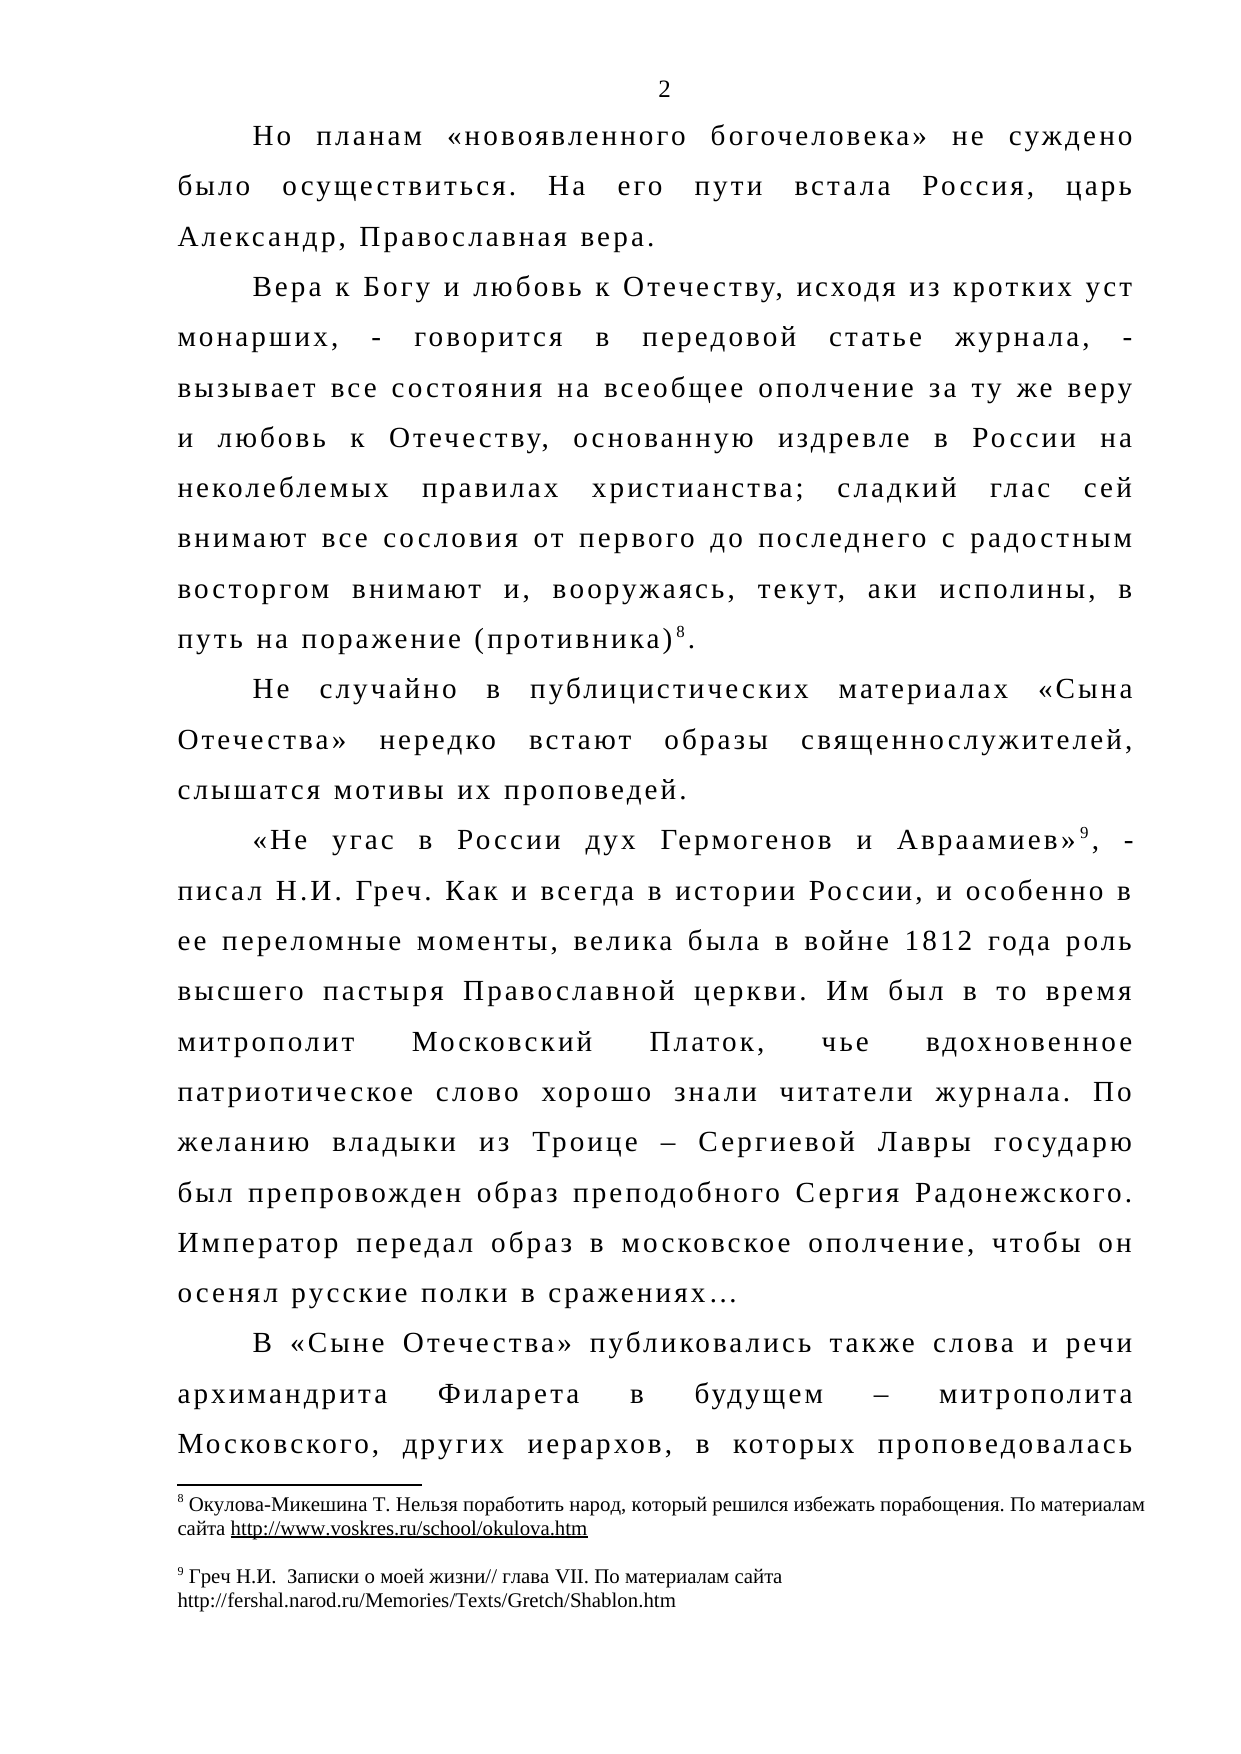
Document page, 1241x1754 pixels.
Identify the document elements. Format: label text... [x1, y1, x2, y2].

text Не случайно в публицистических материалах «Сына Отечества» нередко встают образы священнослужителей, слышатся мотивы их проповедей. [177, 672, 1133, 806]
text Вера к Богу и любовь к Отечеству, исходя из кротких уст монарших, - говорится в передовой статье журнала, - вызывает все состояния на всеобщее ополчение за ту же веру и любовь к Отечеству, основанную издревле в России на неколеблемых правилах христианства; сладкий глас сей внимают все сословия от первого до последнего с радостным восторгом внимают и, вооружаясь, текут, аки исполины, в путь на поражение (противника). [177, 269, 1133, 655]
text «Не угас в России дух Гермогенов и Авраамиев», - писал Н.И. Греч. Как и всегда в истории России, и особенно в ее переломные моменты, велика была в войне 1812 года роль высшего пастыря Православной церкви. Им был в то время митрополит Московский Платок, чье вдохновенное патриотическое слово хорошо знали читатели журнала. По желанию владыки из Троице – Сергиевой Лавры государю был препровожден образ преподобного Сергия Радонежского. Император передал образ в московское ополчение, чтобы он осенял русские полки в сражениях… [177, 822, 1133, 1309]
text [177, 1326, 1133, 1460]
text Но планам «новоявленного богочеловека» не суждено было осуществиться. На его пути встала Россия, царь Александр, Православная вера. [177, 118, 1133, 252]
